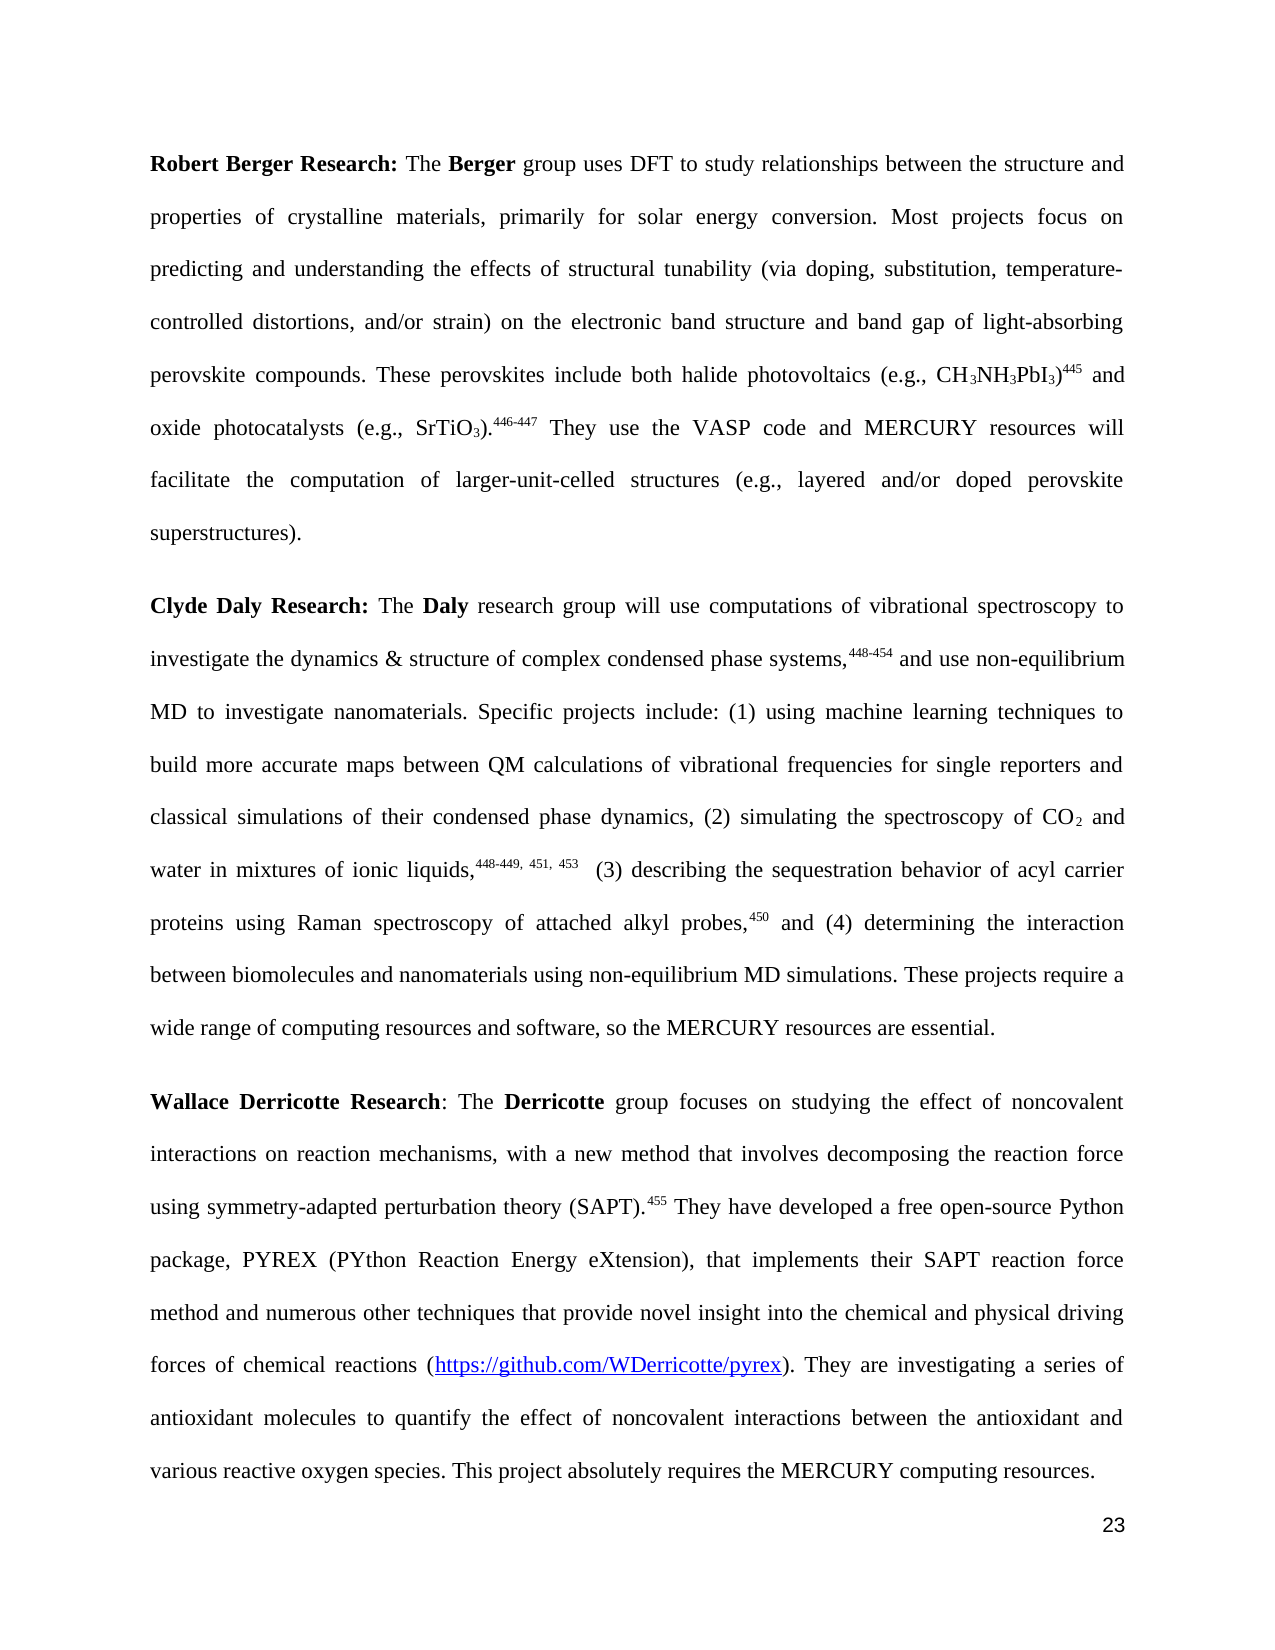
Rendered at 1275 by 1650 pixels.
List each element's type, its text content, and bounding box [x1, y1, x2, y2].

text Wallace Derricotte Research: The Derricotte group focuses on studying the effect of noncovalent interactions on reaction mechanisms, with a new method that involves decomposing the reaction force using symmetry-adapted perturbation theory (SAPT).455 They have developed a free open-source Python package, PYREX (PYthon Reaction Energy eXtension), that implements their SAPT reaction force method and numerous other techniques that provide novel insight into the chemical and physical driving forces of chemical reactions (https://github.com/WDerricotte/pyrex). They are investigating a series of antioxidant molecules to quantify the effect of noncovalent interactions between the antioxidant and various reactive oxygen species. This project absolutely requires the MERCURY computing resources. [150, 1088, 1125, 1483]
text Clyde Daly Research: The Daly research group will use computations of vibrational spectroscopy to investigate the dynamics & structure of complex condensed phase systems,448-454 and use non-equilibrium MD to investigate nanomaterials. Specific projects include: (1) using machine learning techniques to build more accurate maps between QM calculations of vibrational frequencies for single reporters and classical simulations of their condensed phase dynamics, (2) simulating the spectroscopy of CO2 and water in mixtures of ionic liquids,448-449, 451, 453 (3) describing the sequestration behavior of acyl carrier proteins using Raman spectroscopy of attached alkyl probes,450 and (4) determining the interaction between biomolecules and nanomaterials using non-equilibrium MD simulations. These projects require a wide range of computing resources and software, so the MERCURY resources are essential. [150, 592, 1125, 1041]
text Robert Berger Research: The Berger group uses DFT to study relationships between the structure and properties of crystalline materials, primarily for solar energy conversion. Most projects focus on predicting and understanding the effects of structural tunability (via doping, substitution, temperature-controlled distortions, and/or strain) on the electronic band structure and band gap of light-absorbing perovskite compounds. These perovskites include both halide photovoltaics (e.g., CH3NH3PbI3)445 and oxide photocatalysts (e.g., SrTiO3).446-447 They use the VASP code and MERCURY resources will facilitate the computation of larger-unit-celled structures (e.g., layered and/or doped perovskite superstructures). [150, 150, 1125, 545]
